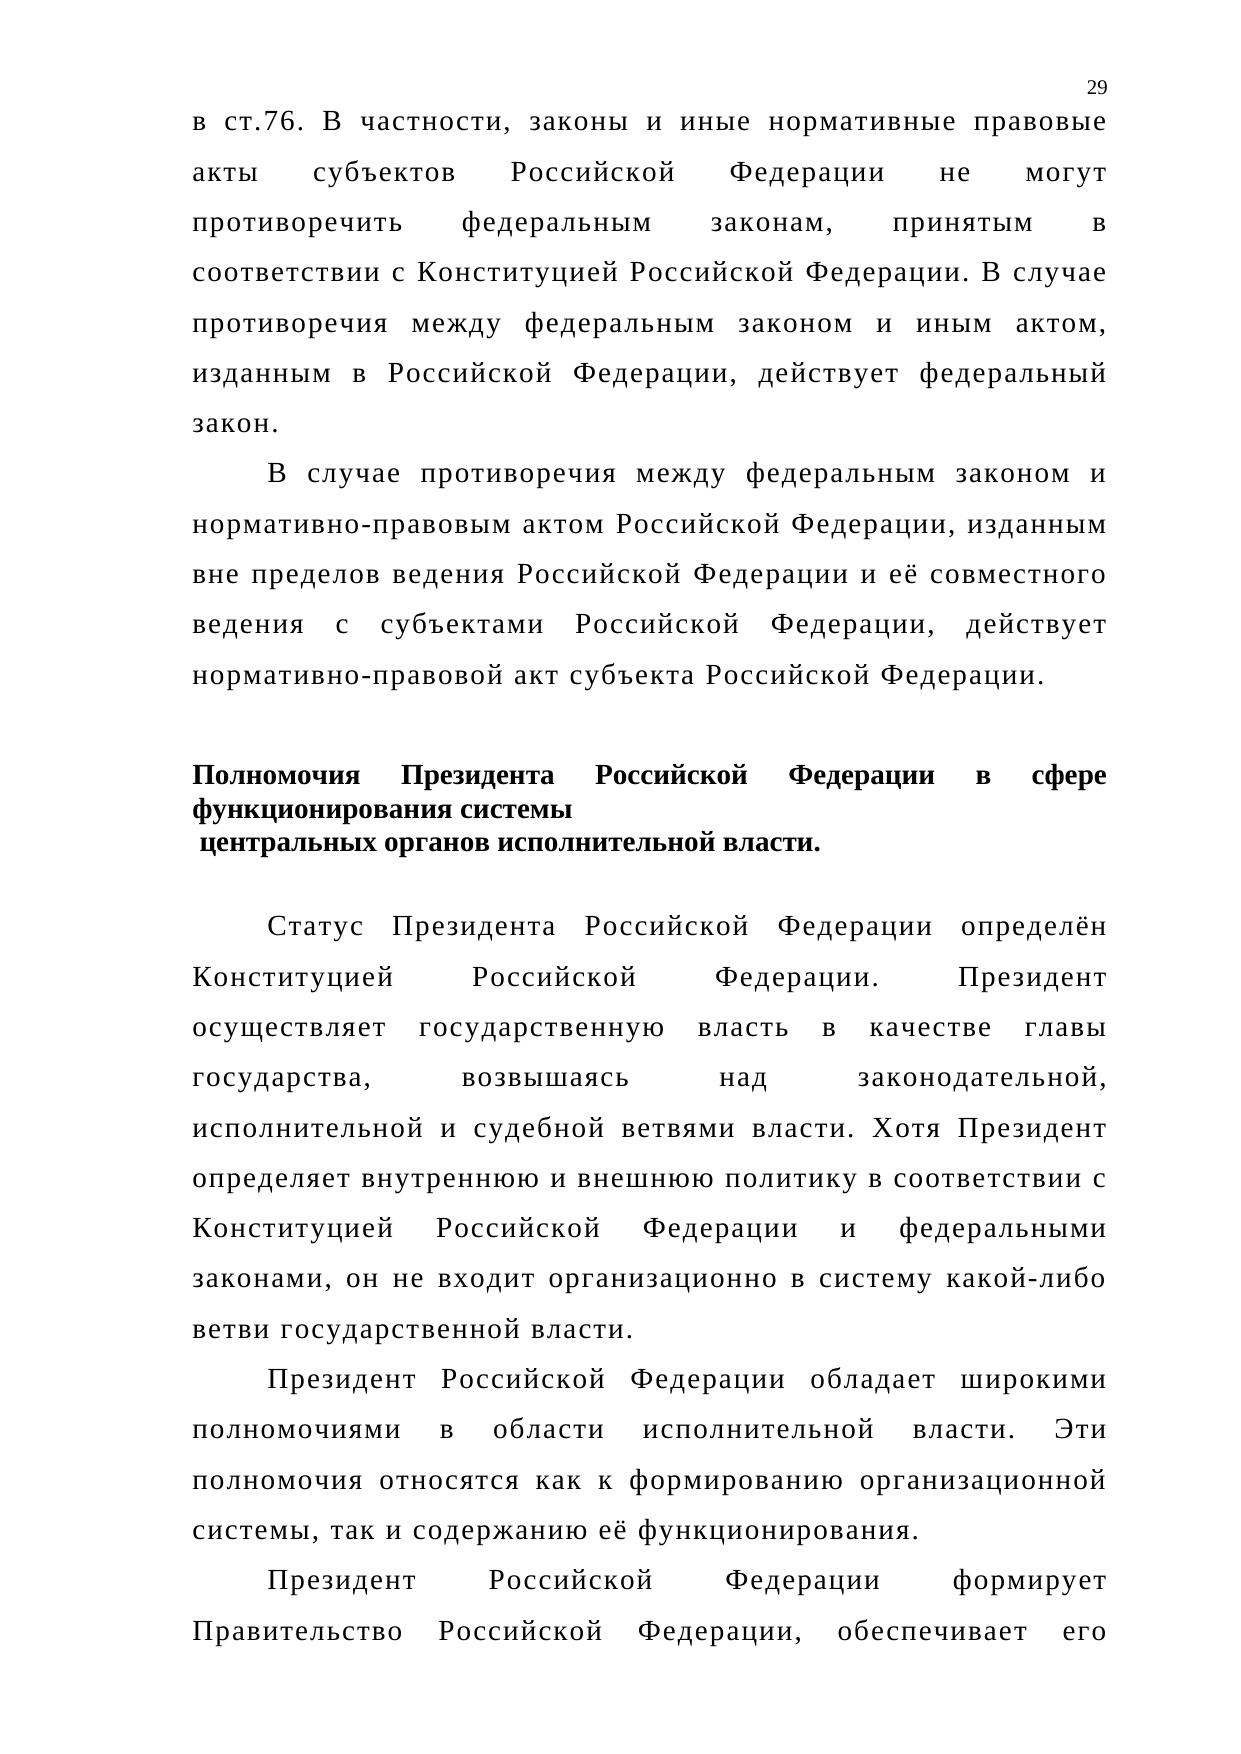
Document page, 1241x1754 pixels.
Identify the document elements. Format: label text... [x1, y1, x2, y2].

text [192, 103, 1107, 439]
text Полномочия Президента Российской Федерации в сфере функционирования системы [192, 757, 1107, 824]
text В случае противоречия между федеральным законом и нормативно-правовым актом Российской Федерации, изданным вне пределов ведения Российской Федерации и её совместного ведения с субъектами Российской Федерации, действует нормативно-правовой акт субъекта Российской Федерации. [192, 456, 1107, 690]
text Президент Российской Федерации обладает широкими полномочиями в области исполнительной власти. Эти полномочия относятся как к формированию организационной системы, так и содержанию её функционирования. [192, 1361, 1107, 1546]
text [192, 1562, 1107, 1646]
text Статус Президента Российской Федерации определён Конституцией Российской Федерации. Президент осуществляет государственную власть в качестве главы государства, возвышаясь над законодательной, исполнительной и судебной ветвями власти. Хотя Президент определяет внутреннюю и внешнюю политику в соответствии с Конституцией Российской Федерации и федеральными законами, он не входит организационно в систему какой-либо ветви государственной власти. [192, 908, 1107, 1344]
text центральных органов исполнительной власти. [192, 824, 1107, 858]
